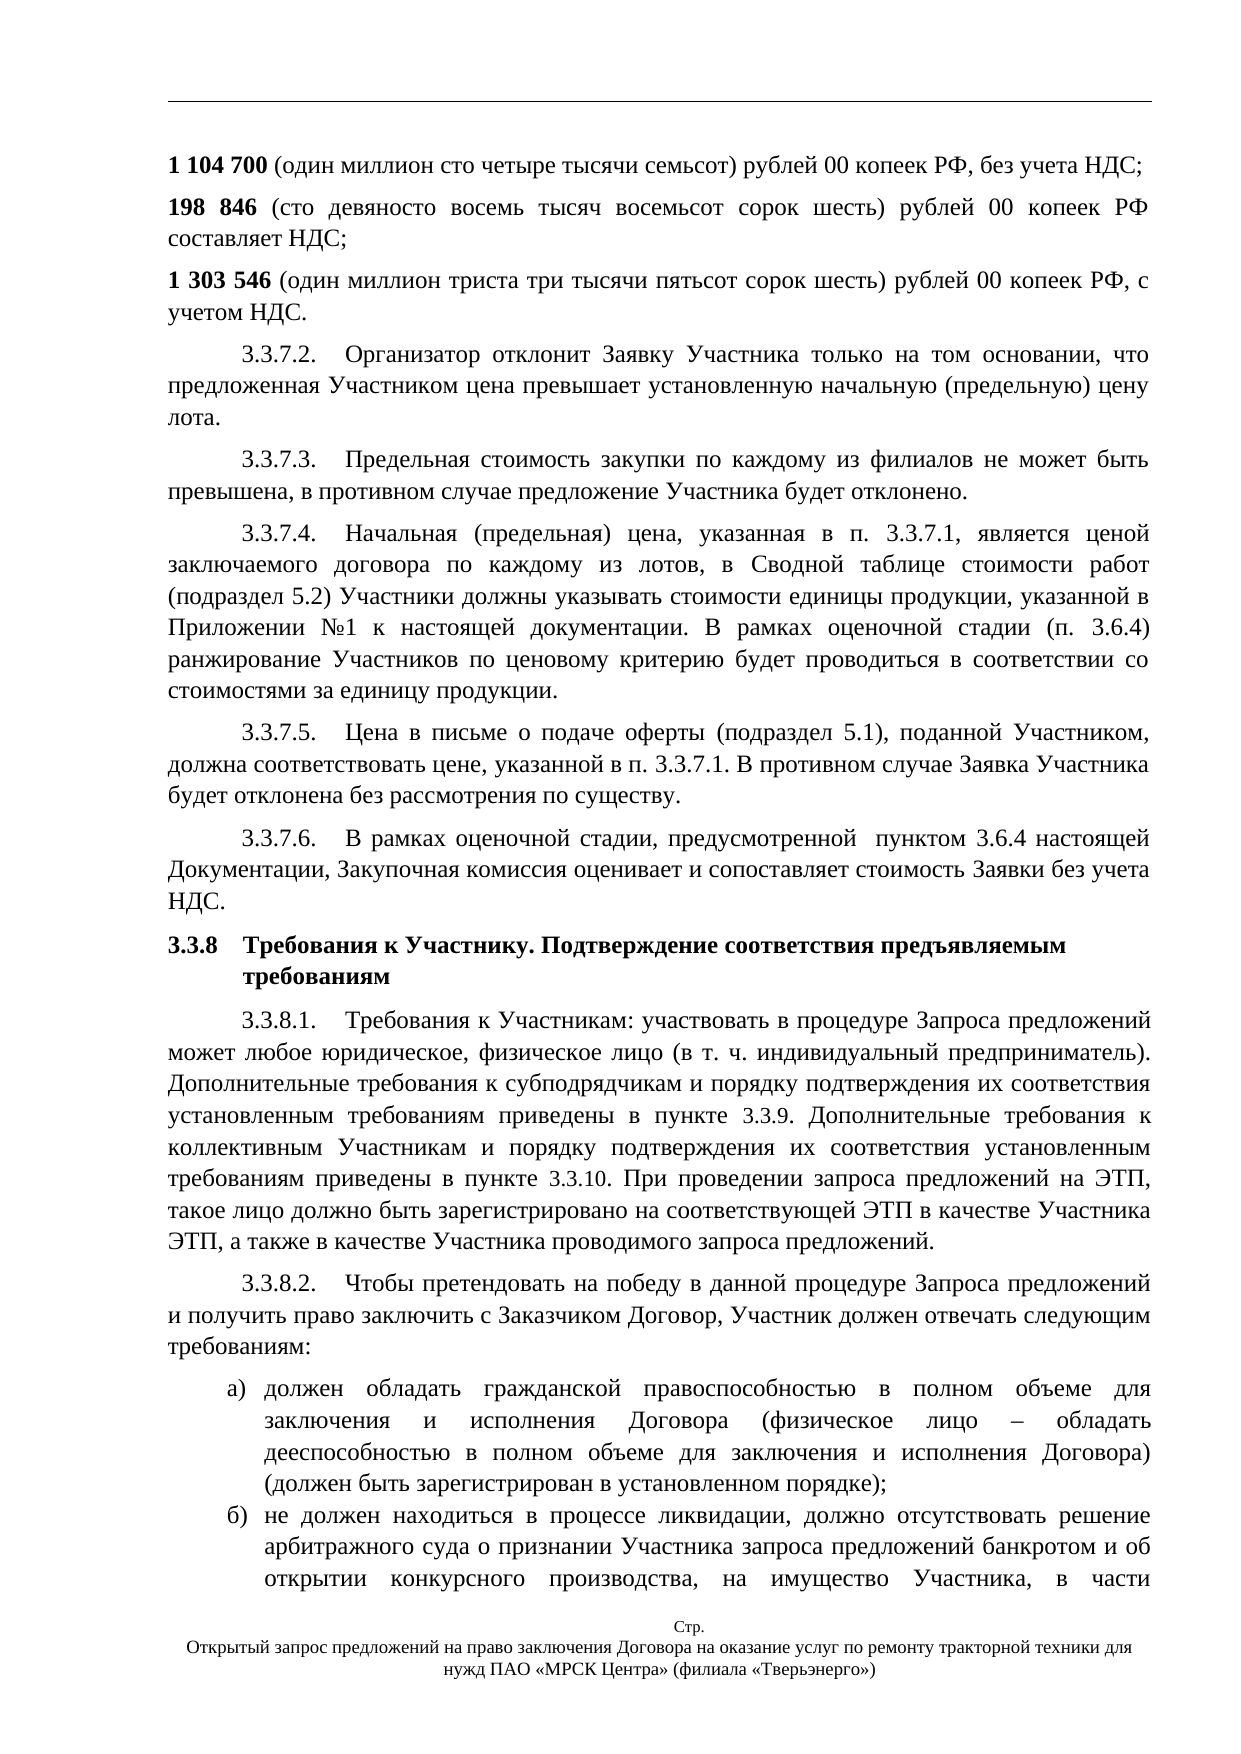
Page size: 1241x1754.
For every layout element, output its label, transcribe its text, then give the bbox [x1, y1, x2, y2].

list Цена в письме о подаче оферты (подраздел 5.1), поданной Участником, должна соответствовать цене, указанной в п. 3.3.7.1. В противном случае Заявка Участника будет отклонена без рассмотрения по существу. [168, 717, 1150, 809]
list должен обладать гражданской правоспособностью в полном объеме для заключения и исполнения Договора (физическое лицо – обладать дееспособностью в полном объеме для заключения и исполнения Договора) (должен быть зарегистрирован в установленном порядке); [227, 1373, 1152, 1497]
text 198 846 (сто девяносто восемь тысяч восемьсот сорок шесть) рублей 00 копеек РФ составляет НДС; [168, 192, 1150, 252]
list В рамках оценочной стадии, предусмотренной пунктом 3.6.4 настоящей Документации, Закупочная комиссия оценивает и сопоставляет стоимость Заявки без учета НДС. [168, 823, 1150, 914]
list Требования к Участникам: участвовать в процедуре Запроса предложений может любое юридическое, физическое лицо (в т. ч. индивидуальный предприниматель). Дополнительные требования к субподрядчикам и порядку подтверждения их соответствия установленным требованиям приведены в пункте 3.3.9. Дополнительные требования к коллективным Участникам и порядку подтверждения их соответствия установленным требованиям приведены в пункте 3.3.10. При проведении запроса предложений на ЭТП, такое лицо должно быть зарегистрировано на соответствующей ЭТП в качестве Участника ЭТП, а также в качестве Участника проводимого запроса предложений. [168, 1005, 1152, 1255]
list Предельная стоимость закупки по каждому из филиалов не может быть превышена, в противном случае предложение Участника будет отклонено. [168, 444, 1150, 504]
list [227, 1500, 1152, 1592]
list Организатор отклонит Заявку Участника только на том основании, что предложенная Участником цена превышает установленную начальную (предельную) цену лота. [168, 339, 1150, 431]
list Чтобы претендовать на победу в данной процедуре Запроса предложений и получить право заключить с Заказчиком Договор, Участник должен отвечать следующим требованиям: [168, 1268, 1152, 1360]
subtitle Требования к Участнику. Подтверждение соответствия предъявляемым требованиям [168, 930, 1152, 990]
text 1 104 700 (один миллион сто четыре тысячи семьсот) рублей 00 копеек РФ, без учета НДС; [168, 150, 1150, 179]
list Начальная (предельная) цена, указанная в п. 3.3.7.1, является ценой заключаемого договора по каждому из лотов, в Сводной таблице стоимости работ (подраздел 5.2) Участники должны указывать стоимости единицы продукции, указанной в Приложении №1 к настоящей документации. В рамках оценочной стадии (п. 3.6.4) ранжирование Участников по ценовому критерию будет проводиться в соответствии со стоимостями за единицу продукции. [168, 518, 1150, 704]
text 1 303 546 (один миллион триста три тысячи пятьсот сорок шесть) рублей 00 копеек РФ, с учетом НДС. [168, 266, 1150, 326]
